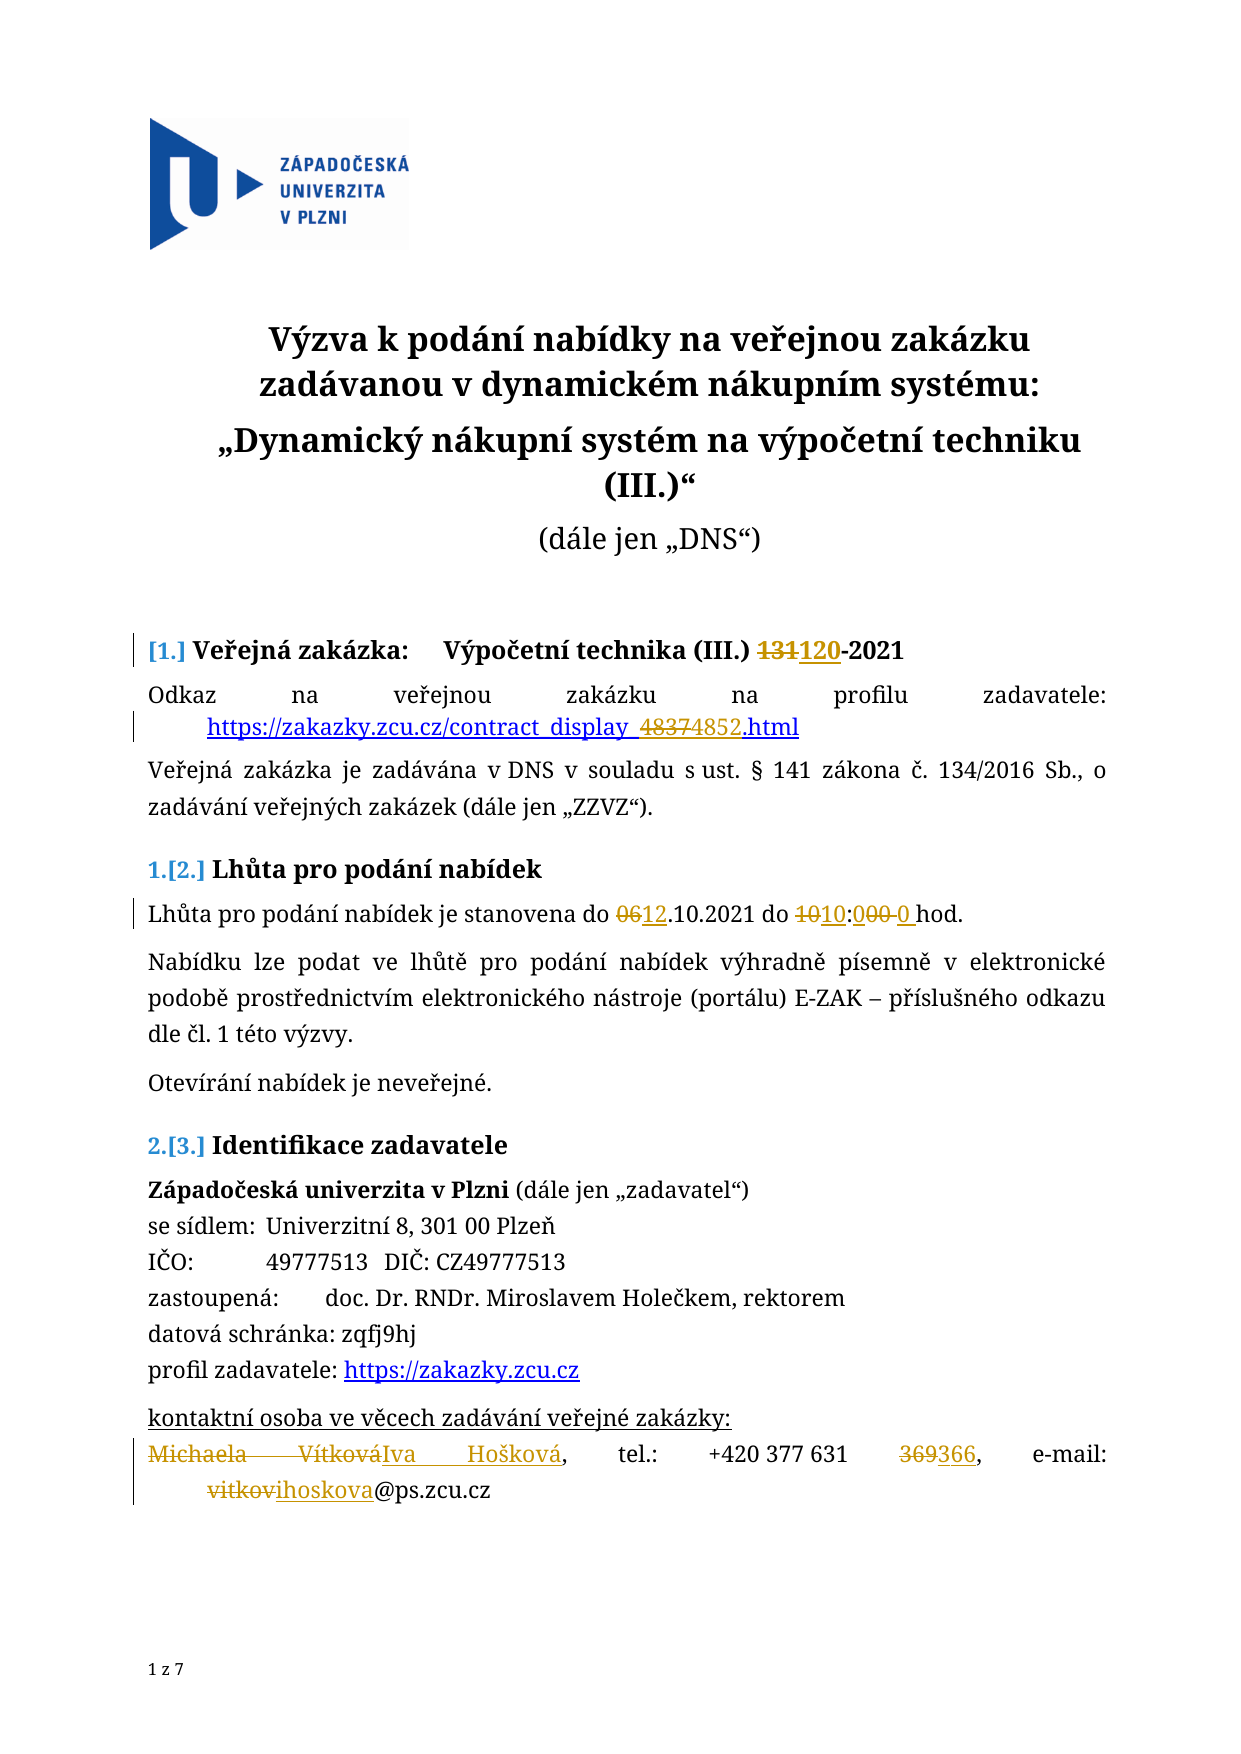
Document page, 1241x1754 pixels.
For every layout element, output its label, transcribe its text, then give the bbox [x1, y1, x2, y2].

text datová schránka: zqfj9hj [148, 1318, 1107, 1349]
text Západočeská univerzita v Plzni (dále jen „zadavatel“) [148, 1174, 1107, 1205]
text zastoupená: doc. Dr. RNDr. Miroslavem Holečkem, rektorem [148, 1282, 1107, 1313]
text „Dynamický nákupní systém na výpočetní techniku (III.)“ [192, 417, 1107, 508]
text Odkaz na veřejnou zakázku na profilu zadavatele: https://zakazky.zcu.cz/contract_display_.html [148, 679, 1107, 742]
picture [150, 118, 409, 250]
text , tel.: +420 377 631 , e-mail: @ps.zcu.cz [148, 1438, 1107, 1505]
text IČO: 49777513 DIČ: CZ49777513 [148, 1246, 1107, 1277]
subtitle Veřejná zakázka: Výpočetní technika (III.) -2021 [148, 633, 1107, 667]
text se sídlem: Univerzitní 8, 301 00 Plzeň [148, 1210, 1107, 1241]
text Výzva k podání nabídky na veřejnou zakázku zadávanou v dynamickém nákupním systému: [192, 316, 1107, 406]
subtitle Lhůta pro podání nabídek [148, 851, 1107, 885]
text profil zadavatele: https://zakazky.zcu.cz [148, 1354, 1107, 1385]
text Veřejná zakázka je zadávána v DNS v souladu s ust. § 141 zákona č. 134/2016 Sb., o zadávání veřejných zakázek (dále jen „ZZVZ“). [148, 754, 1107, 822]
text Lhůta pro podání nabídek je stanovena do .10.2021 do :hod. [148, 898, 1107, 929]
subtitle Identifikace zadavatele [148, 1128, 1107, 1162]
text Otevírání nabídek je neveřejné. [148, 1067, 1107, 1098]
text Nabídku lze podat ve lhůtě pro podání nabídek výhradně písemně v elektronické podobě prostřednictvím elektronického nástroje (portálu) E-ZAK – příslušného odkazu dle čl. 1 této výzvy. [148, 946, 1107, 1049]
text (dále jen „DNS“) [192, 518, 1107, 558]
text kontaktní osoba ve věcech zadávání veřejné zakázky: [148, 1402, 1107, 1433]
